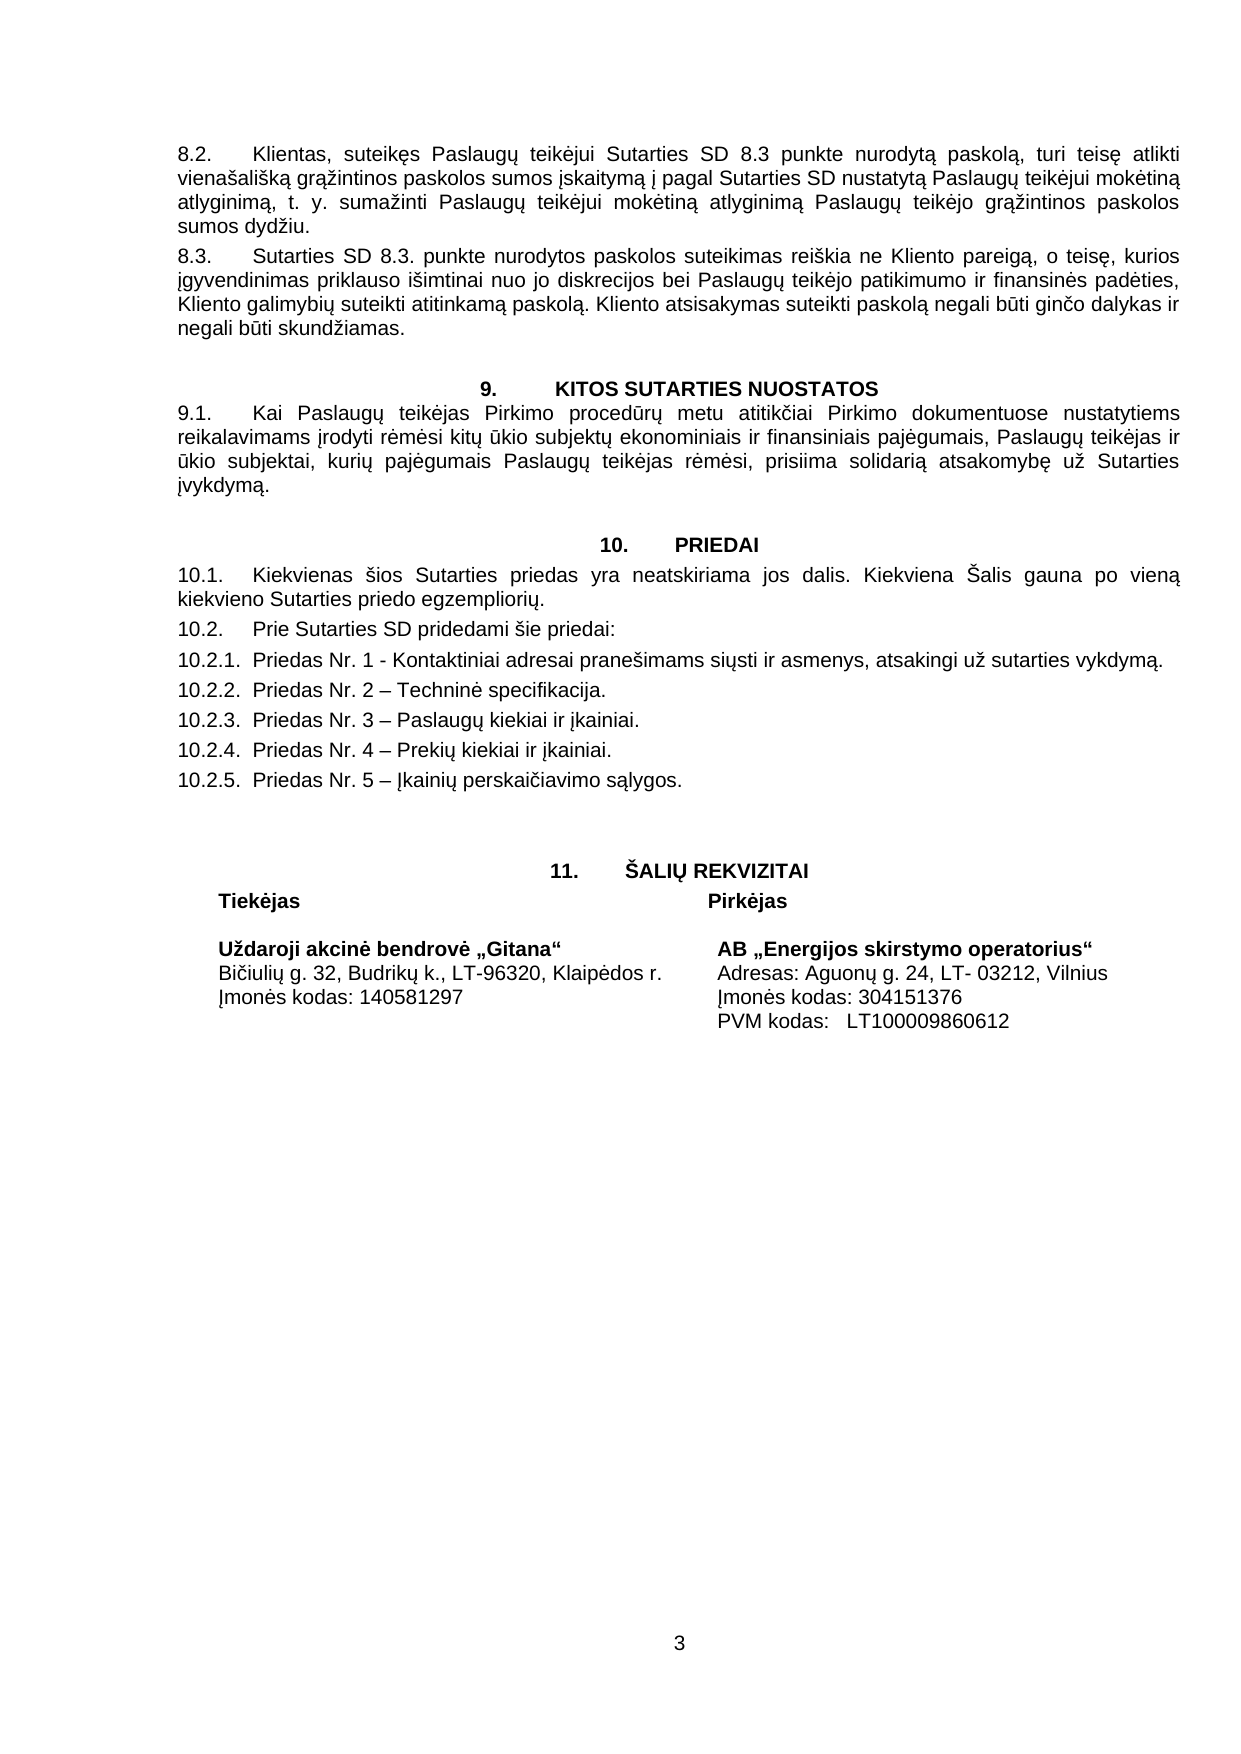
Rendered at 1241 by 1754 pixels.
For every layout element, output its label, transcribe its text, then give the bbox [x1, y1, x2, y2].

list KITOS SUTARTIES NUOSTATOS [177, 377, 1181, 401]
list Prie Sutarties SD pridedami šie priedai: [177, 617, 1181, 641]
list Sutarties SD 8.3. punkte nurodytos paskolos suteikimas reiškia ne Kliento pareigą, o teisę, kurios įgyvendinimas priklauso išimtinai nuo jo diskrecijos bei Paslaugų teikėjo patikimumo ir finansinės padėties, Kliento galimybių suteikti atitinkamą paskolą. Kliento atsisakymas suteikti paskolą negali būti ginčo dalykas ir negali būti skundžiamas. [177, 244, 1181, 340]
table_header Pirkėjas AB „Energijos skirstymo operatorius“ Adresas: Aguonų g. 24, LT- 03212, Vilnius Įmonės kodas: 304151376 PVM kodas: LT100009860612 [676, 889, 1175, 1317]
list ŠALIŲ REKVIZITAI [177, 859, 1181, 883]
list Priedas Nr. 2 – Techninė specifikacija. [177, 678, 1181, 702]
list Priedas Nr. 1 - Kontaktiniai adresai pranešimams siųsti ir asmenys, atsakingi už sutarties vykdymą. [177, 647, 1181, 671]
list Priedas Nr. 3 – Paslaugų kiekiai ir įkainiai. [177, 708, 1181, 732]
table_header Tiekėjas Uždaroji akcinė bendrovė „Gitana“ Bičiulių g. 32, Budrikų k., LT-96320, Klaipėdos r. Įmonės kodas: 140581297 [177, 889, 676, 1317]
list Klientas, suteikęs Paslaugų teikėjui Sutarties SD 8.3 punkte nurodytą paskolą, turi teisę atlikti vienašališką grąžintinos paskolos sumos įskaitymą į pagal Sutarties SD nustatytą Paslaugų teikėjui mokėtiną atlyginimą, t. y. sumažinti Paslaugų teikėjui mokėtiną atlyginimą Paslaugų teikėjo grąžintinos paskolos sumos dydžiu. [177, 142, 1181, 238]
list Priedas Nr. 4 – Prekių kiekiai ir įkainiai. [177, 738, 1181, 762]
list Priedas Nr. 5 – Įkainių perskaičiavimo sąlygos. [177, 768, 1181, 792]
list Kiekvienas šios Sutarties priedas yra neatskiriama jos dalis. Kiekviena Šalis gauna po vieną kiekvieno Sutarties priedo egzempliorių. [177, 563, 1181, 611]
list PRIEDAI [177, 533, 1181, 557]
list Kai Paslaugų teikėjas Pirkimo procedūrų metu atitikčiai Pirkimo dokumentuose nustatytiems reikalavimams įrodyti rėmėsi kitų ūkio subjektų ekonominiais ir finansiniais pajėgumais, Paslaugų teikėjas ir ūkio subjektai, kurių pajėgumais Paslaugų teikėjas rėmėsi, prisiima solidarią atsakomybę už Sutarties įvykdymą. [177, 401, 1181, 496]
